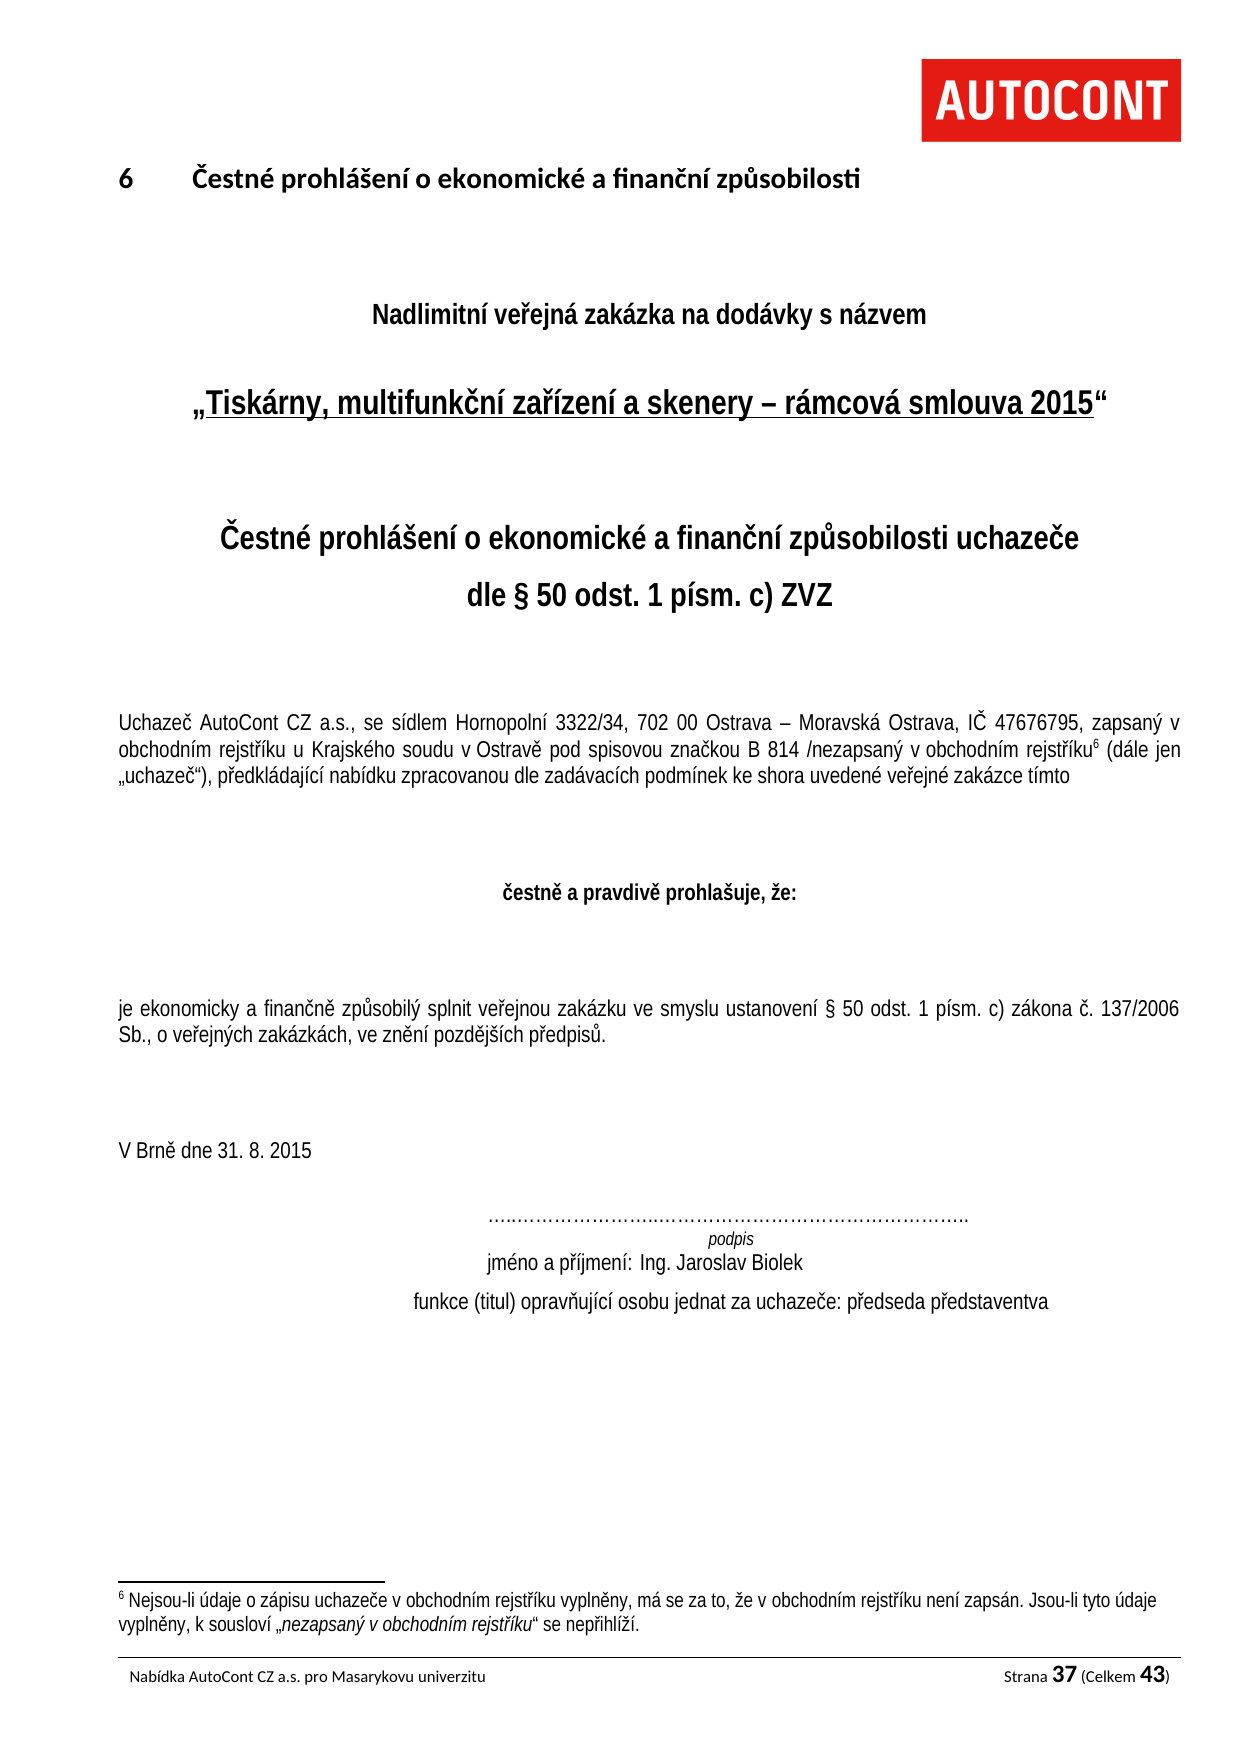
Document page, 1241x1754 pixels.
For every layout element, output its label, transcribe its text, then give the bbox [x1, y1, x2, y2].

text V Brně dne 31. 8. 2015 [118, 1137, 1181, 1163]
title funkce (titul) opravňující osobu jednat za uchazeče: předseda představentva [118, 1288, 1181, 1314]
text Čestné prohlášení o ekonomické a finanční způsobilosti uchazeče [118, 518, 1181, 557]
text Uchazeč AutoCont CZ a.s., se sídlem Hornopolní 3322/34, 702 00 Ostrava – Moravská Ostrava, IČ 47676795, zapsaný v obchodním rejstříku u Krajského soudu v Ostravě pod spisovou značkou B 814 /nezapsaný v obchodním rejstříku (dále jen „uchazeč“), předkládající nabídku zpracovanou dle zadávacích podmínek ke shora uvedené veřejné zakázce tímto [118, 709, 1181, 788]
text „Tiskárny, multifunkční zařízení a skenery – rámcová smlouva 2015“ [118, 382, 1181, 422]
text je ekonomicky a finančně způsobilý splnit veřejnou zakázku ve smyslu ustanovení § 50 odst. 1 písm. c) zákona č. 137/2006 Sb., o veřejných zakázkách, ve znění pozdějších předpisů. [118, 995, 1181, 1048]
text čestně a pravdivě prohlašuje, že: [118, 878, 1181, 905]
text podpis [118, 1228, 1181, 1249]
subtitle Čestné prohlášení o ekonomické a finanční způsobilosti [118, 160, 1181, 196]
text dle § 50 odst. 1 písm. c) ZVZ [118, 575, 1181, 613]
text Nadlimitní veřejná zakázka na dodávky s názvem [118, 297, 1181, 330]
picture [921, 59, 1182, 142]
text …..…………………..………………………………………….. [118, 1176, 1181, 1228]
text jméno a příjmení: Ing. Jaroslav Biolek [118, 1249, 1181, 1276]
